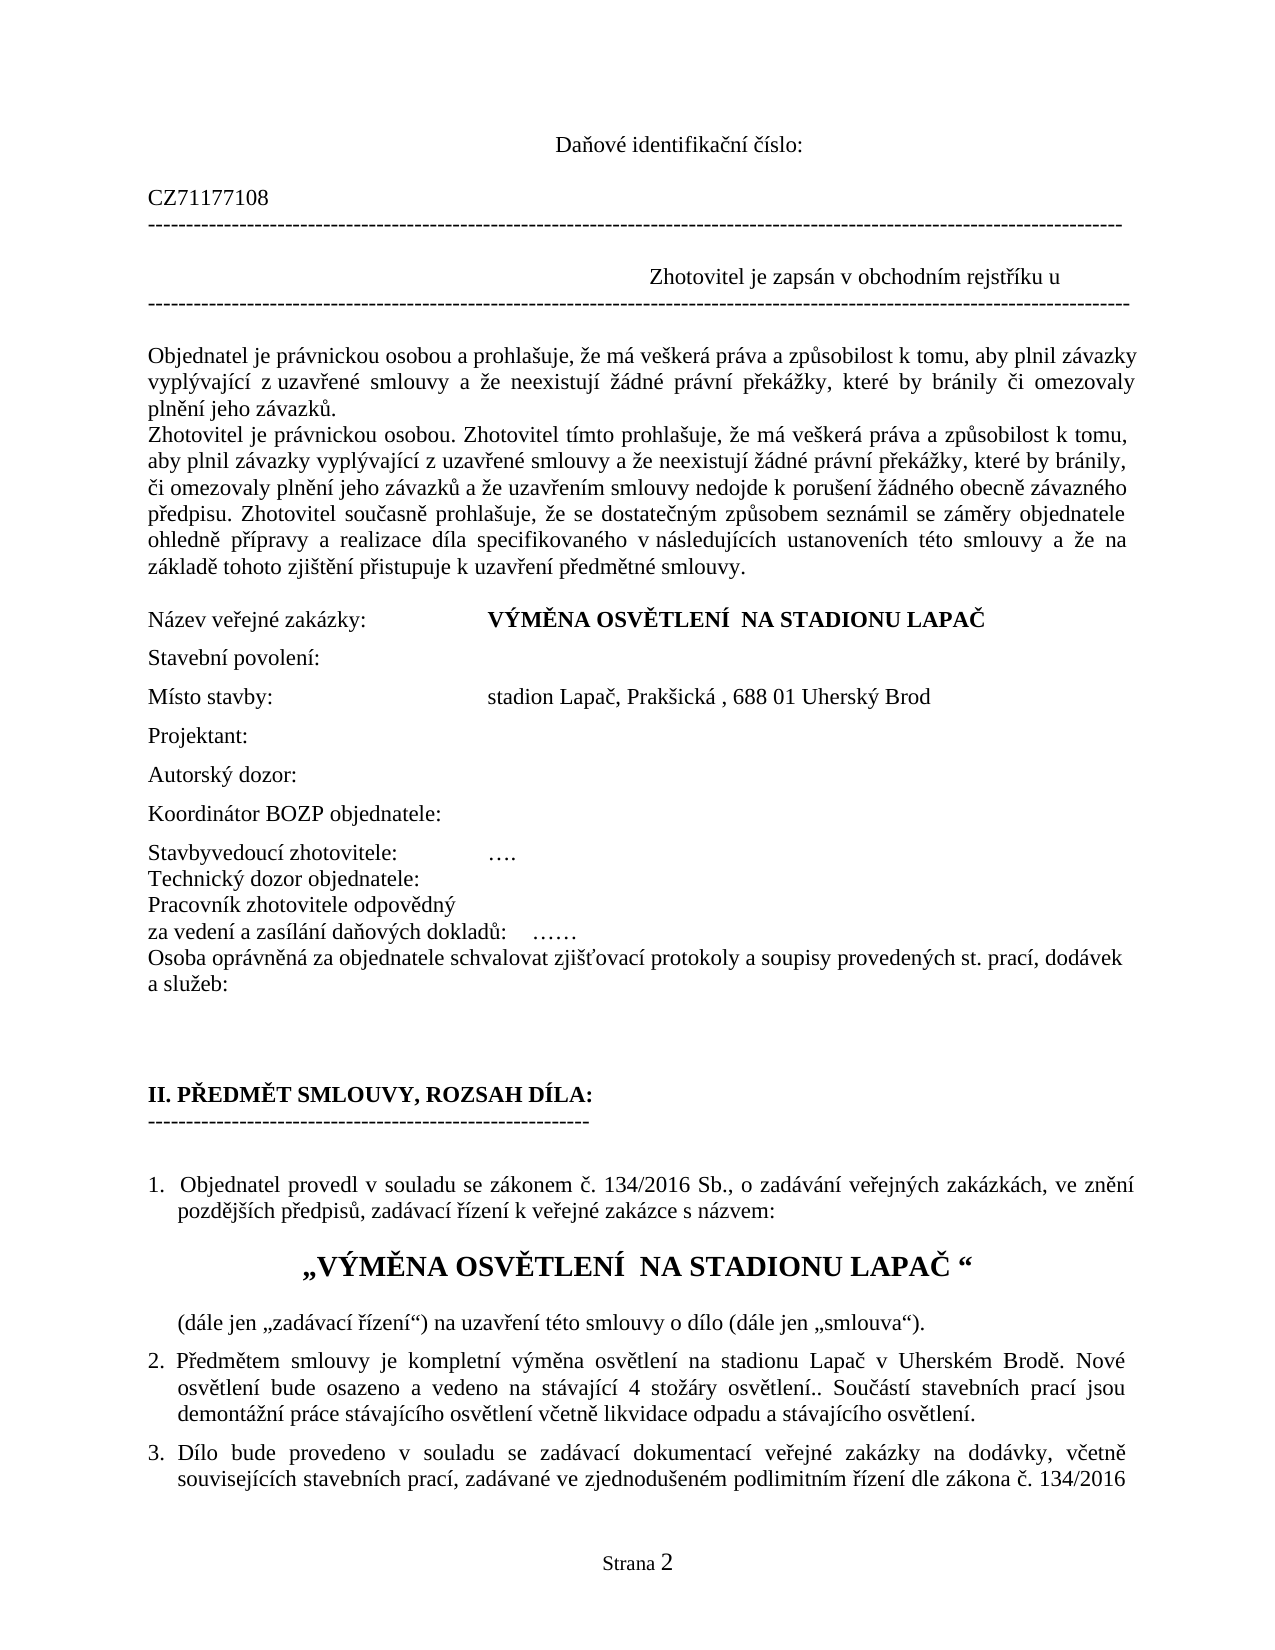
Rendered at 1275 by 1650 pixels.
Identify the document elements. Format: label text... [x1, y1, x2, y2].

text Osoba oprávněná za objednatele schvalovat zjišťovací protokoly a soupisy provedených st. prací, dodávek a služeb: [148, 944, 1137, 997]
text Název veřejné zakázky: VÝMĚNA OSVĚTLENÍ NA STADIONU LAPAČ [148, 606, 1127, 632]
text Daňové identifikační číslo: [148, 131, 1137, 158]
text Koordinátor BOZP objednatele: [148, 800, 1127, 826]
text Projektant: [148, 722, 1127, 748]
text CZ71177108 [148, 184, 1137, 210]
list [148, 1439, 1127, 1492]
text „VÝMĚNA OSVĚTLENÍ NA STADIONU LAPAČ “ [148, 1249, 1127, 1282]
text II. PŘEDMĚT SMLOUVY, ROZSAH DÍLA: [148, 1081, 1137, 1107]
text Pracovník zhotovitele odpovědný [148, 891, 1127, 918]
text Objednatel je právnickou osobou a prohlašuje, že má veškerá práva a způsobilost k tomu, aby plnil závazky vyplývající z uzavřené smlouvy a že neexistují žádné právní překážky, které by bránily či omezovaly plnění jeho závazků. [148, 342, 1137, 421]
text Stavební povolení: [148, 644, 1127, 671]
text Zhotovitel je právnickou osobou. Zhotovitel tímto prohlašuje, že má veškerá práva a způsobilost k tomu, aby plnil závazky vyplývající z uzavřené smlouvy a že neexistují žádné právní překážky, které by bránily, či omezovaly plnění jeho závazků a že uzavřením smlouvy nedojde k porušení žádného obecně závazného předpisu. Zhotovitel současně prohlašuje, že se dostatečným způsobem seznámil se záměry objednatele ohledně přípravy a realizace díla specifikovaného v následujících ustanoveních této smlouvy a že na základě tohoto zjištění přistupuje k uzavření předmětné smlouvy. [148, 421, 1127, 579]
text Technický dozor objednatele: [148, 865, 1127, 891]
text Místo stavby: stadion Lapač, Prakšická , 688 01 Uherský Brod [148, 683, 1127, 710]
text Stavbyvedoucí zhotovitele: …. [148, 839, 1127, 865]
text Autorský dozor: [148, 761, 1127, 787]
text --------------------------------------------------------------------------------------------------------------------------------- [148, 289, 1137, 316]
text ---------------------------------------------------------- [148, 1107, 1137, 1133]
text Zhotovitel je zapsán v obchodním rejstříku u [649, 263, 1137, 289]
text za vedení a zasílání daňových dokladů: …… [148, 918, 1127, 944]
text 1. Objednatel provedl v souladu se zákonem č. 134/2016 Sb., o zadávání veřejných zakázkách, ve znění pozdějších předpisů, zadávací řízení k veřejné zakázce s názvem: [148, 1171, 1137, 1224]
text (dále jen „zadávací řízení“) na uzavření této smlouvy o dílo (dále jen „smlouva“). [177, 1308, 1127, 1335]
text 2. Předmětem smlouvy je kompletní výměna osvětlení na stadionu Lapač v Uherském Brodě. Nové osvětlení bude osazeno a vedeno na stávající 4 stožáry osvětlení.. Součástí stavebních prací jsou demontážní práce stávajícího osvětlení včetně likvidace odpadu a stávajícího osvětlení. [148, 1347, 1127, 1426]
text -------------------------------------------------------------------------------------------------------------------------------- [148, 210, 1137, 237]
